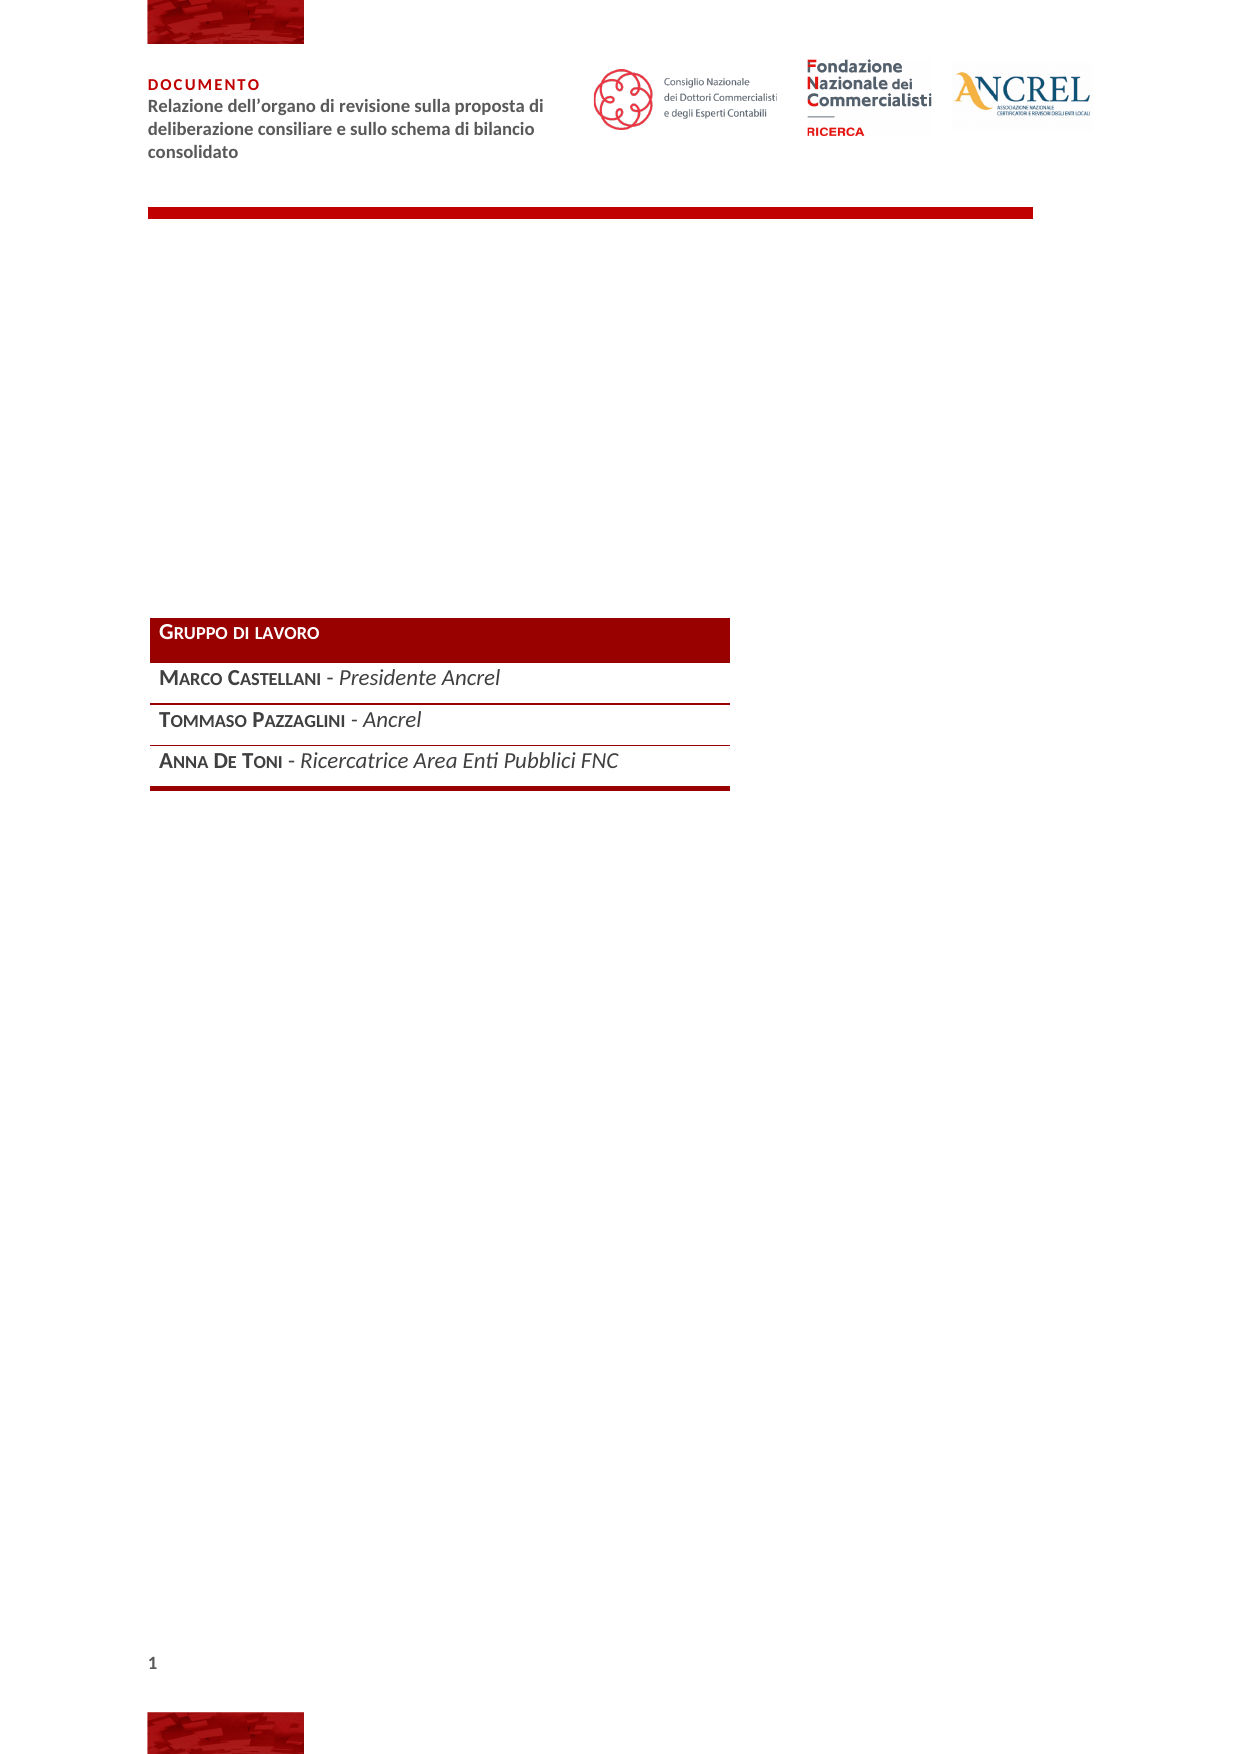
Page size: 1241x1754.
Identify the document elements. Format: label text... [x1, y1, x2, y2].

table_header Gruppo di lavoro [150, 618, 730, 662]
picture [807, 59, 932, 136]
table_cell Marco Castellani - Presidente Ancrel [150, 663, 730, 703]
picture [148, 1713, 304, 1754]
table_cell Tommaso Pazzaglini - Ancrel [150, 705, 730, 744]
picture [148, 0, 304, 44]
table_cell Anna De Toni - Ricercatrice Area Enti Pubblici FNC [150, 746, 730, 786]
picture [593, 69, 777, 130]
picture [951, 62, 1094, 131]
